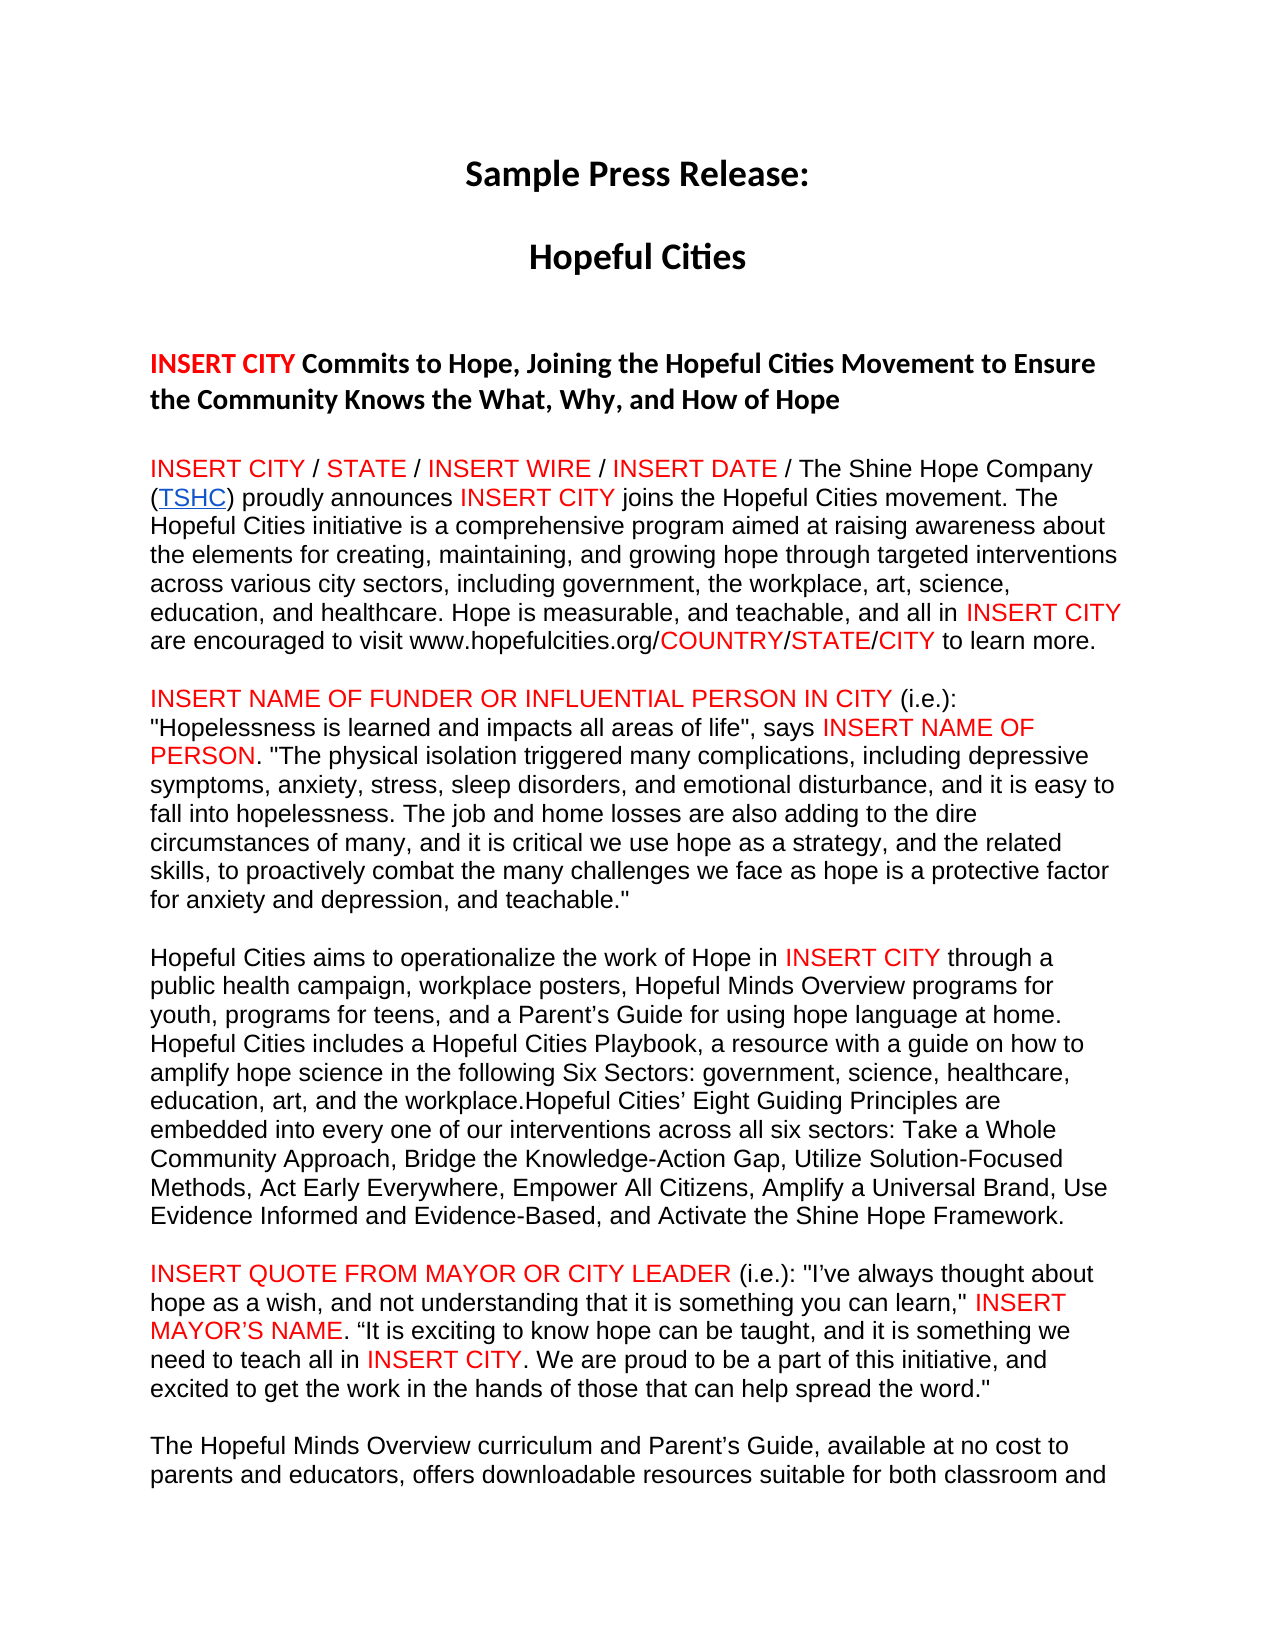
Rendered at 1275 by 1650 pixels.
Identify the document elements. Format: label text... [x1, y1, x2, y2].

subtitle INSERT CITY Commits to Hope, Joining the Hopeful Cities Movement to Ensure the Community Knows the What, Why, and How of Hope [150, 345, 1125, 417]
subtitle Hopeful Cities [150, 233, 1125, 279]
text Hopeful Cities aims to operationalize the work of Hope in INSERT CITY through a public health campaign, workplace posters, Hopeful Minds Overview programs for youth, programs for teens, and a Parent’s Guide for using hope language at home. Hopeful Cities includes a Hopeful Cities Playbook, a resource with a guide on how to amplify hope science in the following Six Sectors: government, science, healthcare, education, art, and the workplace.Hopeful Cities’ Eight Guiding Principles are embedded into every one of our interventions across all six sectors: Take a Whole Community Approach, Bridge the Knowledge-Action Gap, Utilize Solution-Focused Methods, Act Early Everywhere, Empower All Citizens, Amplify a Universal Brand, Use Evidence Informed and Evidence-Based, and Activate the Shine Hope Framework. [150, 942, 1125, 1230]
text INSERT QUOTE FROM MAYOR OR CITY LEADER (i.e.): "I’ve always thought about hope as a wish, and not understanding that it is something you can learn," INSERT MAYOR’S NAME. “It is exciting to know hope can be taught, and it is something we need to teach all in INSERT CITY. We are proud to be a part of this initiative, and excited to get the work in the hands of those that can help spread the word." [150, 1259, 1125, 1402]
subtitle Sample Press Release: [150, 150, 1125, 196]
text INSERT NAME OF FUNDER OR INFLUENTIAL PERSON IN CITY (i.e.): "Hopelessness is learned and impacts all areas of life", says INSERT NAME OF PERSON. "The physical isolation triggered many complications, including depressive symptoms, anxiety, stress, sleep disorders, and emotional disturbance, and it is easy to fall into hopelessness. The job and home losses are also adding to the dire circumstances of many, and it is critical we use hope as a strategy, and the related skills, to proactively combat the many challenges we face as hope is a protective factor for anxiety and depression, and teachable." [150, 684, 1125, 914]
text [150, 1431, 1125, 1489]
text INSERT CITY / STATE / INSERT WIRE / INSERT DATE / The Shine Hope Company (TSHC) proudly announces INSERT CITY joins the Hopeful Cities movement. The Hopeful Cities initiative is a comprehensive program aimed at raising awareness about the elements for creating, maintaining, and growing hope through targeted interventions across various city sectors, including government, the workplace, art, science, education, and healthcare. Hope is measurable, and teachable, and all in INSERT CITY are encouraged to visit www.hopefulcities.org/COUNTRY/STATE/CITY to learn more. [150, 454, 1125, 655]
